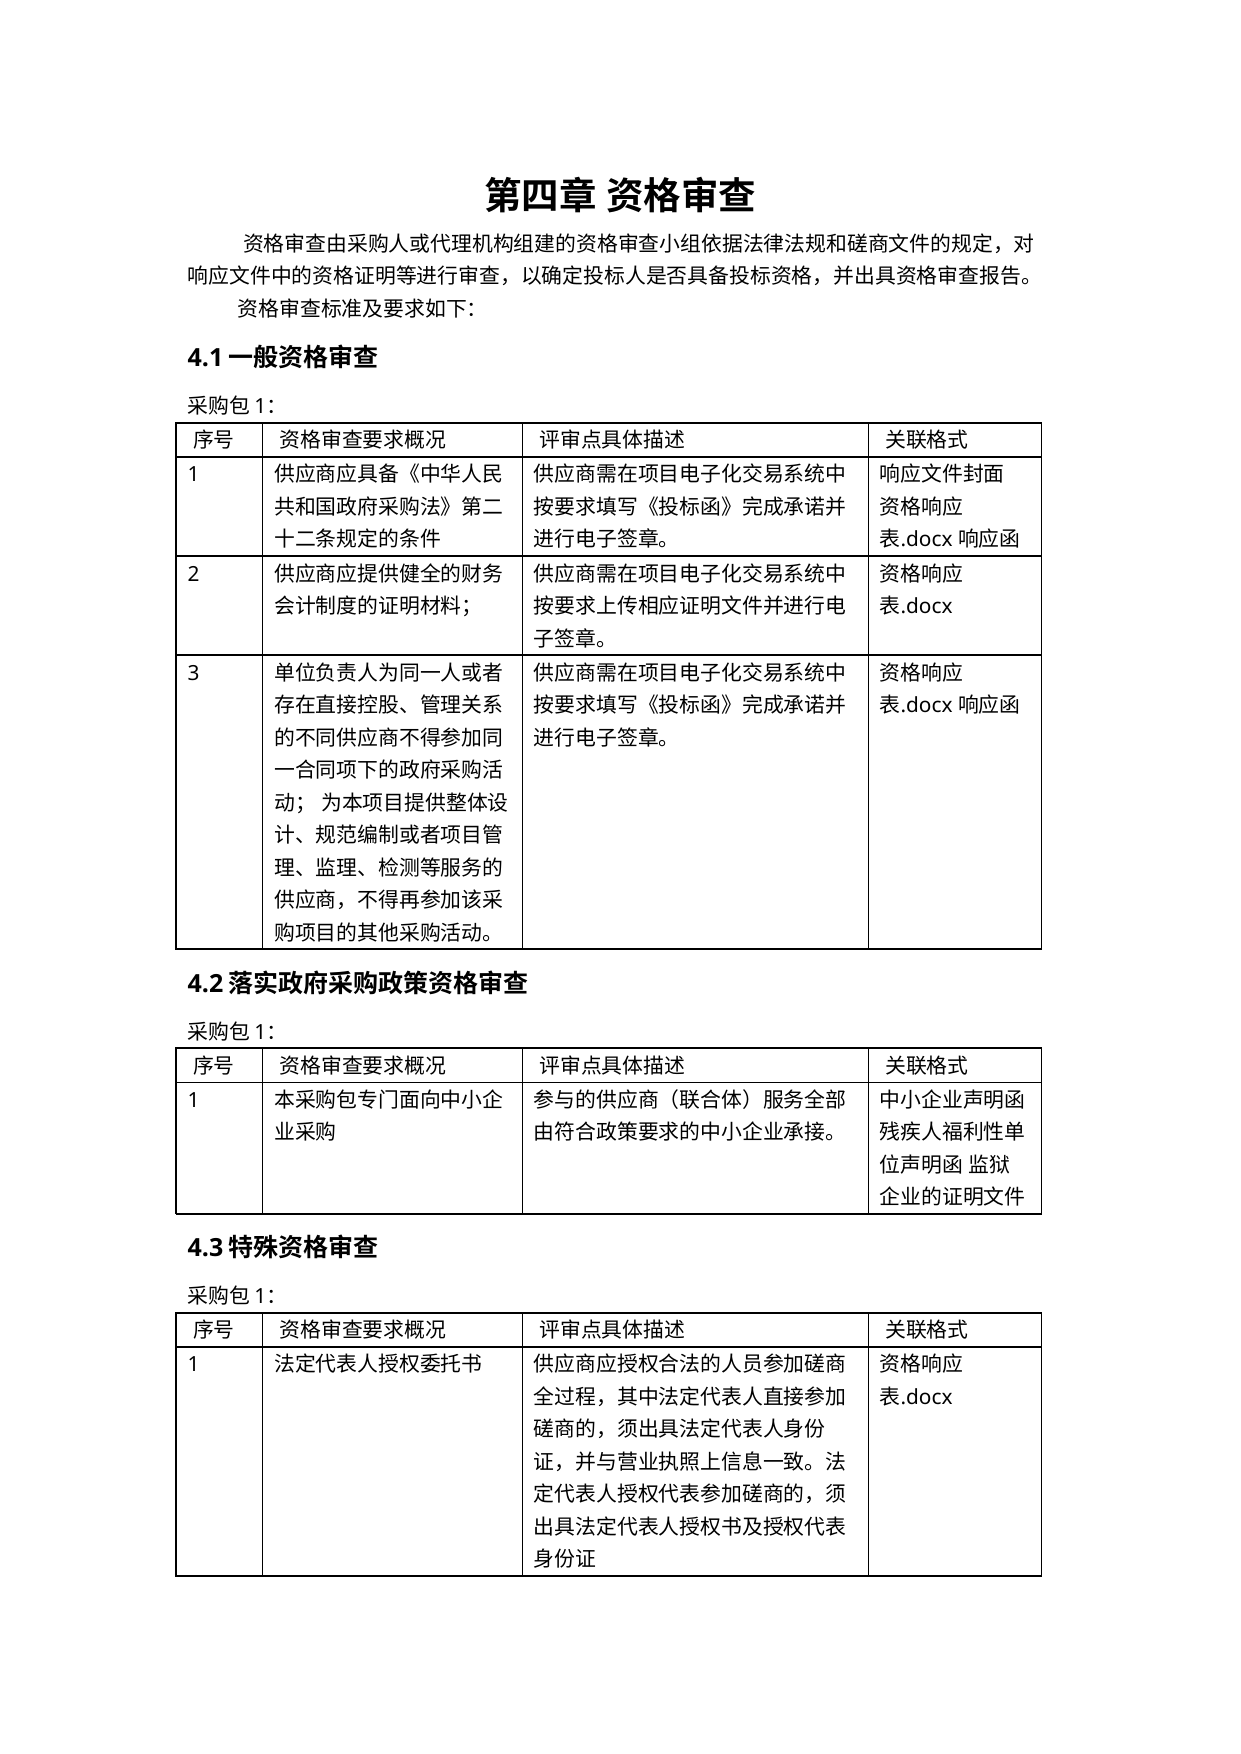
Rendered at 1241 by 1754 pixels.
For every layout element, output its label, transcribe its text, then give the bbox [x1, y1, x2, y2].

table_cell 资格响应表.docx [869, 1348, 1041, 1575]
table_cell 供应商应具备《中华人民共和国政府采购法》第二十二条规定的条件 [263, 458, 522, 555]
text 采购包1： [187, 1015, 1053, 1047]
table_header 评审点具体描述 [523, 424, 868, 456]
text 第四章 资格审查 [187, 162, 1053, 227]
text 4.3特殊资格审查 [187, 1214, 1053, 1279]
text 4.1一般资格审查 [187, 324, 1053, 389]
table_header 资格审查要求概况 [263, 1049, 522, 1081]
text 资格审查由采购人或代理机构组建的资格审查小组依据法律法规和磋商文件的规定，对响应文件中的资格证明等进行审查，以确定投标人是否具备投标资格，并出具资格审查报告。 [187, 227, 1053, 292]
table_cell 供应商应提供健全的财务会计制度的证明材料； [263, 557, 522, 654]
text 采购包1： [187, 1279, 1053, 1312]
table_cell 3 [177, 656, 262, 948]
table_header 评审点具体描述 [523, 1314, 868, 1346]
table_cell 供应商应授权合法的人员参加磋商全过程，其中法定代表人直接参加磋商的，须出具法定代表人身份证，并与营业执照上信息一致。法定代表人授权代表参加磋商的，须出具法定代表人授权书及授权代表身份证 [523, 1348, 868, 1575]
table_cell 供应商需在项目电子化交易系统中按要求上传相应证明文件并进行电子签章。 [523, 557, 868, 654]
table_cell 中小企业声明函 残疾人福利性单位声明函 监狱企业的证明文件 [869, 1083, 1041, 1213]
table_cell 资格响应表.docx [869, 557, 1041, 654]
table_cell 供应商需在项目电子化交易系统中按要求填写《投标函》完成承诺并进行电子签章。 [523, 458, 868, 555]
table_cell 供应商需在项目电子化交易系统中按要求填写《投标函》完成承诺并进行电子签章。 [523, 656, 868, 948]
table_cell 本采购包专门面向中小企业采购 [263, 1083, 522, 1213]
table_cell 1 [177, 1348, 262, 1575]
table_cell 2 [177, 557, 262, 654]
table_cell 资格响应表.docx 响应函 [869, 656, 1041, 948]
table_header 关联格式 [869, 1049, 1041, 1081]
table_cell 1 [177, 1083, 262, 1213]
table_cell 单位负责人为同一人或者存在直接控股、管理关系的不同供应商不得参加同一合同项下的政府采购活动； 为本项目提供整体设计、规范编制或者项目管理、监理、检测等服务的供应商，不得再参加该采购项目的其他采购活动。 [263, 656, 522, 948]
text 采购包1： [187, 389, 1053, 422]
table_cell 参与的供应商（联合体）服务全部由符合政策要求的中小企业承接。 [523, 1083, 868, 1213]
table_cell 法定代表人授权委托书 [263, 1348, 522, 1575]
table_header 序号 [177, 1049, 262, 1081]
table_cell 1 [177, 458, 262, 555]
table_cell 响应文件封面 资格响应表.docx 响应函 [869, 458, 1041, 555]
table_header 序号 [177, 1314, 262, 1346]
text 4.2落实政府采购政策资格审查 [187, 950, 1053, 1015]
table_header 序号 [177, 424, 262, 456]
table_header 资格审查要求概况 [263, 1314, 522, 1346]
table_header 关联格式 [869, 1314, 1041, 1346]
table_header 资格审查要求概况 [263, 424, 522, 456]
table_header 评审点具体描述 [523, 1049, 868, 1081]
text 资格审查标准及要求如下： [187, 292, 1053, 324]
table_header 关联格式 [869, 424, 1041, 456]
